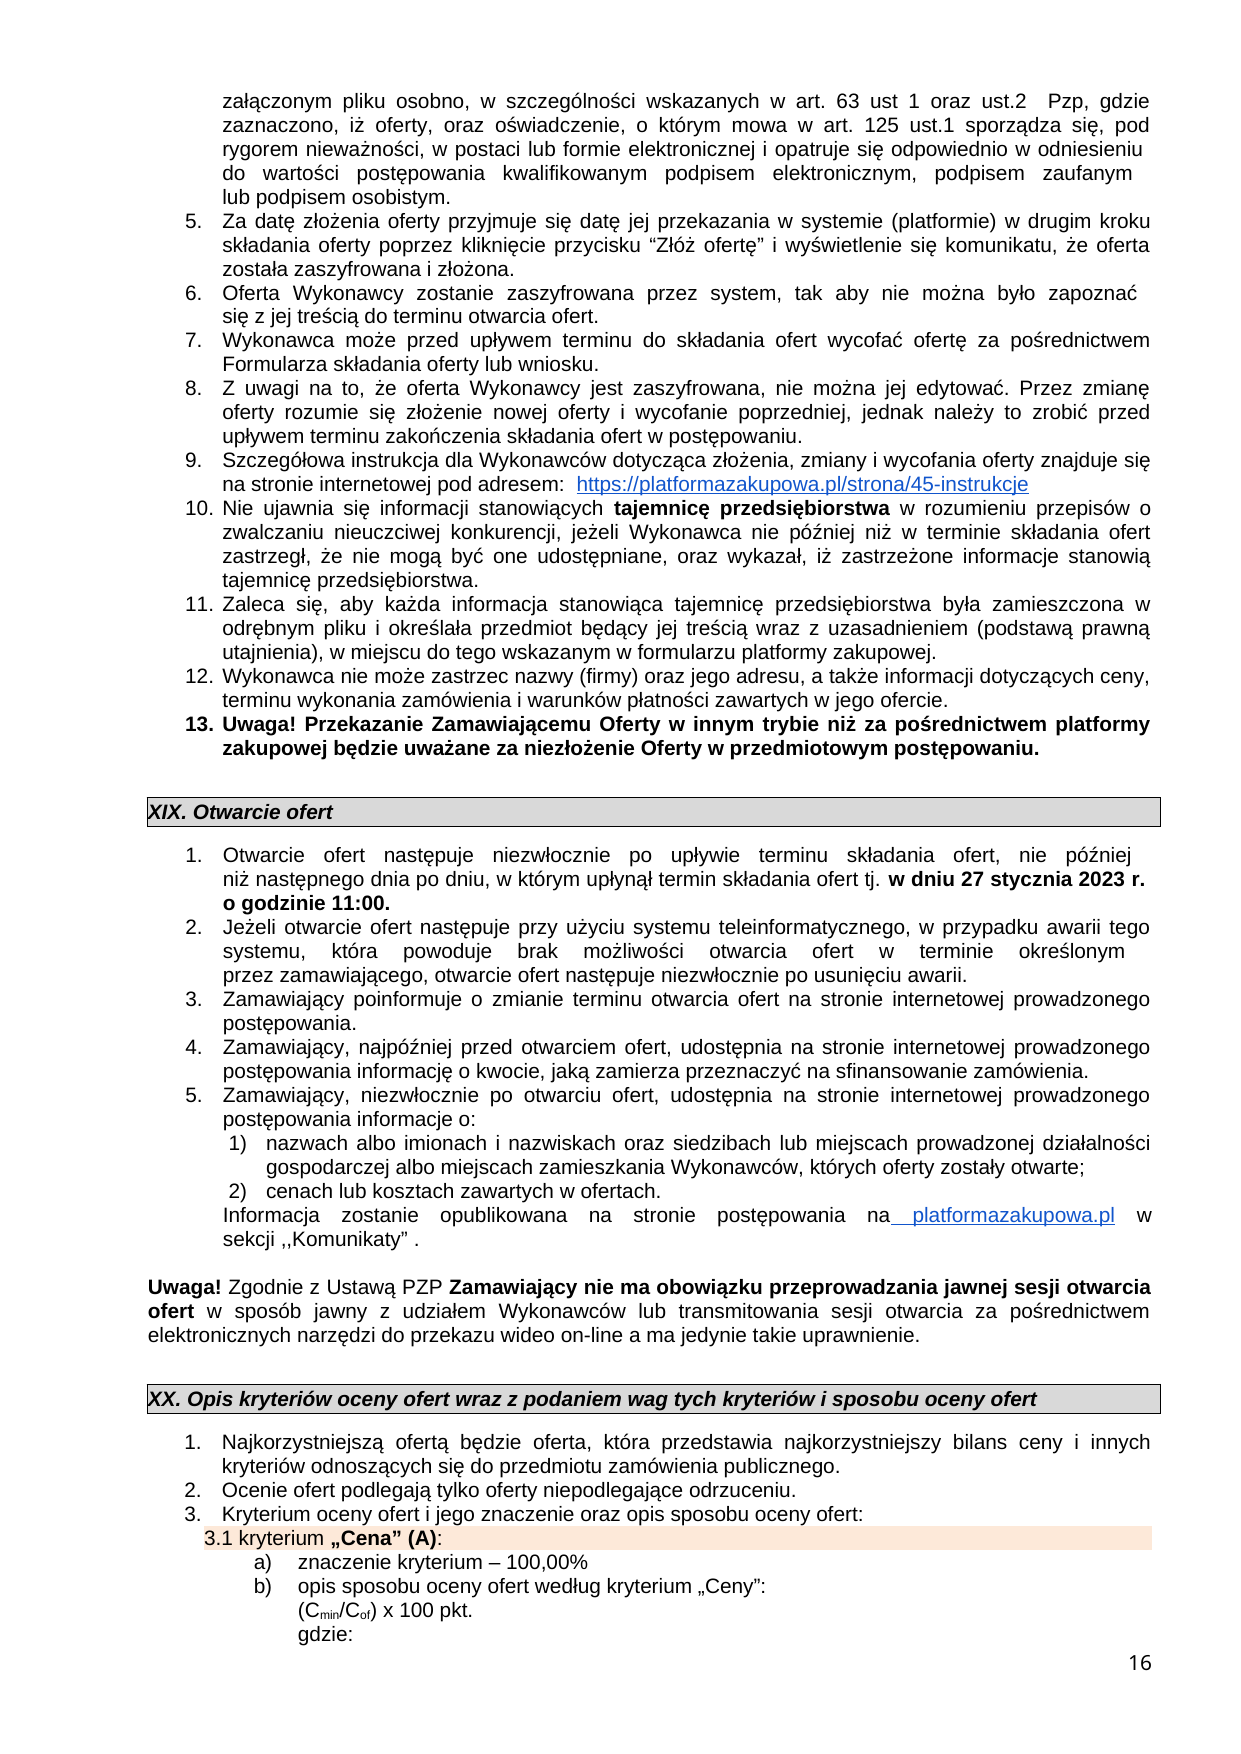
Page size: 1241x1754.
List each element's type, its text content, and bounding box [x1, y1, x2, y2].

list Otwarcie ofert następuje niezwłocznie po upływie terminu składania ofert, nie później niż następnego dnia po dniu, w którym upłynął termin składania ofert tj. w dniu 27 stycznia 2023 r. o godzinie 11:00. [185, 843, 1152, 915]
list 3.1 kryterium „Cena” (A): [204, 1526, 1152, 1550]
list Kryterium oceny ofert i jego znaczenie oraz opis sposobu oceny ofert: [184, 1502, 1152, 1526]
list Najkorzystniejszą ofertą będzie oferta, która przedstawia najkorzystniejszy bilans ceny i innych kryteriów odnoszących się do przedmiotu zamówienia publicznego. [184, 1430, 1152, 1478]
subtitle XX. Opis kryteriów oceny ofert wraz z podaniem wag tych kryteriów i sposobu oceny ofert [148, 1385, 1160, 1413]
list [185, 89, 1152, 208]
text (Cmin/Cof) x 100 pkt. [298, 1598, 1152, 1622]
list Zamawiający poinformuje o zmianie terminu otwarcia ofert na stronie internetowej prowadzonego postępowania. [185, 987, 1152, 1035]
text Informacja zostanie opublikowana na stronie postępowania na platformazakupowa.pl w sekcji ,,Komunikaty” . [223, 1203, 1152, 1251]
list Wykonawca może przed upływem terminu do składania ofert wycofać ofertę za pośrednictwem Formularza składania oferty lub wniosku. [185, 328, 1152, 376]
list Uwaga! Przekazanie Zamawiającemu Oferty w innym trybie niż za pośrednictwem platformy zakupowej będzie uważane za niezłożenie Oferty w przedmiotowym postępowaniu. [185, 712, 1152, 759]
list Nie ujawnia się informacji stanowiących tajemnicę przedsiębiorstwa w rozumieniu przepisów o zwalczaniu nieuczciwej konkurencji, jeżeli Wykonawca nie później niż w terminie składania ofert zastrzegł, że nie mogą być one udostępniane, oraz wykazał, iż zastrzeżone informacje stanowią tajemnicę przedsiębiorstwa. [185, 496, 1152, 592]
list opis sposobu oceny ofert według kryterium „Ceny”: [253, 1574, 1152, 1598]
list Wykonawca nie może zastrzec nazwy (firmy) oraz jego adresu, a także informacji dotyczących ceny, terminu wykonania zamówienia i warunków płatności zawartych w jego ofercie. [185, 664, 1152, 712]
list Za datę złożenia oferty przyjmuje się datę jej przekazania w systemie (platformie) w drugim kroku składania oferty poprzez kliknięcie przycisku “Złóż ofertę” i wyświetlenie się komunikatu, że oferta została zaszyfrowana i złożona. [185, 208, 1152, 280]
list Oferta Wykonawcy zostanie zaszyfrowana przez system, tak aby nie można było zapoznać się z jej treścią do terminu otwarcia ofert. [185, 280, 1152, 328]
list Zamawiający, niezwłocznie po otwarciu ofert, udostępnia na stronie internetowej prowadzonego postępowania informacje o: [185, 1083, 1152, 1131]
text gdzie: [298, 1622, 1152, 1646]
list Szczegółowa instrukcja dla Wykonawców dotycząca złożenia, zmiany i wycofania oferty znajduje się na stronie internetowej pod adresem: https://platformazakupowa.pl/strona/45-instrukcje [185, 448, 1152, 496]
list cenach lub kosztach zawartych w ofertach. [228, 1179, 1152, 1203]
list znaczenie kryterium – 100,00% [253, 1550, 1152, 1574]
list Zaleca się, aby każda informacja stanowiąca tajemnicę przedsiębiorstwa była zamieszczona w odrębnym pliku i określała przedmiot będący jej treścią wraz z uzasadnieniem (podstawą prawną utajnienia), w miejscu do tego wskazanym w formularzu platformy zakupowej. [185, 592, 1152, 664]
list nazwach albo imionach i nazwiskach oraz siedzibach lub miejscach prowadzonej działalności gospodarczej albo miejscach zamieszkania Wykonawców, których oferty zostały otwarte; [228, 1131, 1152, 1179]
list Z uwagi na to, że oferta Wykonawcy jest zaszyfrowana, nie można jej edytować. Przez zmianę oferty rozumie się złożenie nowej oferty i wycofanie poprzedniej, jednak należy to zrobić przed upływem terminu zakończenia składania ofert w postępowaniu. [185, 376, 1152, 448]
text Uwaga! Zgodnie z Ustawą PZP Zamawiający nie ma obowiązku przeprowadzania jawnej sesji otwarcia ofert w sposób jawny z udziałem Wykonawców lub transmitowania sesji otwarcia za pośrednictwem elektronicznych narzędzi do przekazu wideo on-line a ma jedynie takie uprawnienie. [148, 1274, 1152, 1346]
subtitle XIX. Otwarcie ofert [148, 798, 1160, 826]
list Ocenie ofert podlegają tylko oferty niepodlegające odrzuceniu. [184, 1478, 1152, 1502]
list Zamawiający, najpóźniej przed otwarciem ofert, udostępnia na stronie internetowej prowadzonego postępowania informację o kwocie, jaką zamierza przeznaczyć na sfinansowanie zamówienia. [185, 1035, 1152, 1083]
list Jeżeli otwarcie ofert następuje przy użyciu systemu teleinformatycznego, w przypadku awarii tego systemu, która powoduje brak możliwości otwarcia ofert w terminie określonym przez zamawiającego, otwarcie ofert następuje niezwłocznie po usunięciu awarii. [185, 915, 1152, 987]
